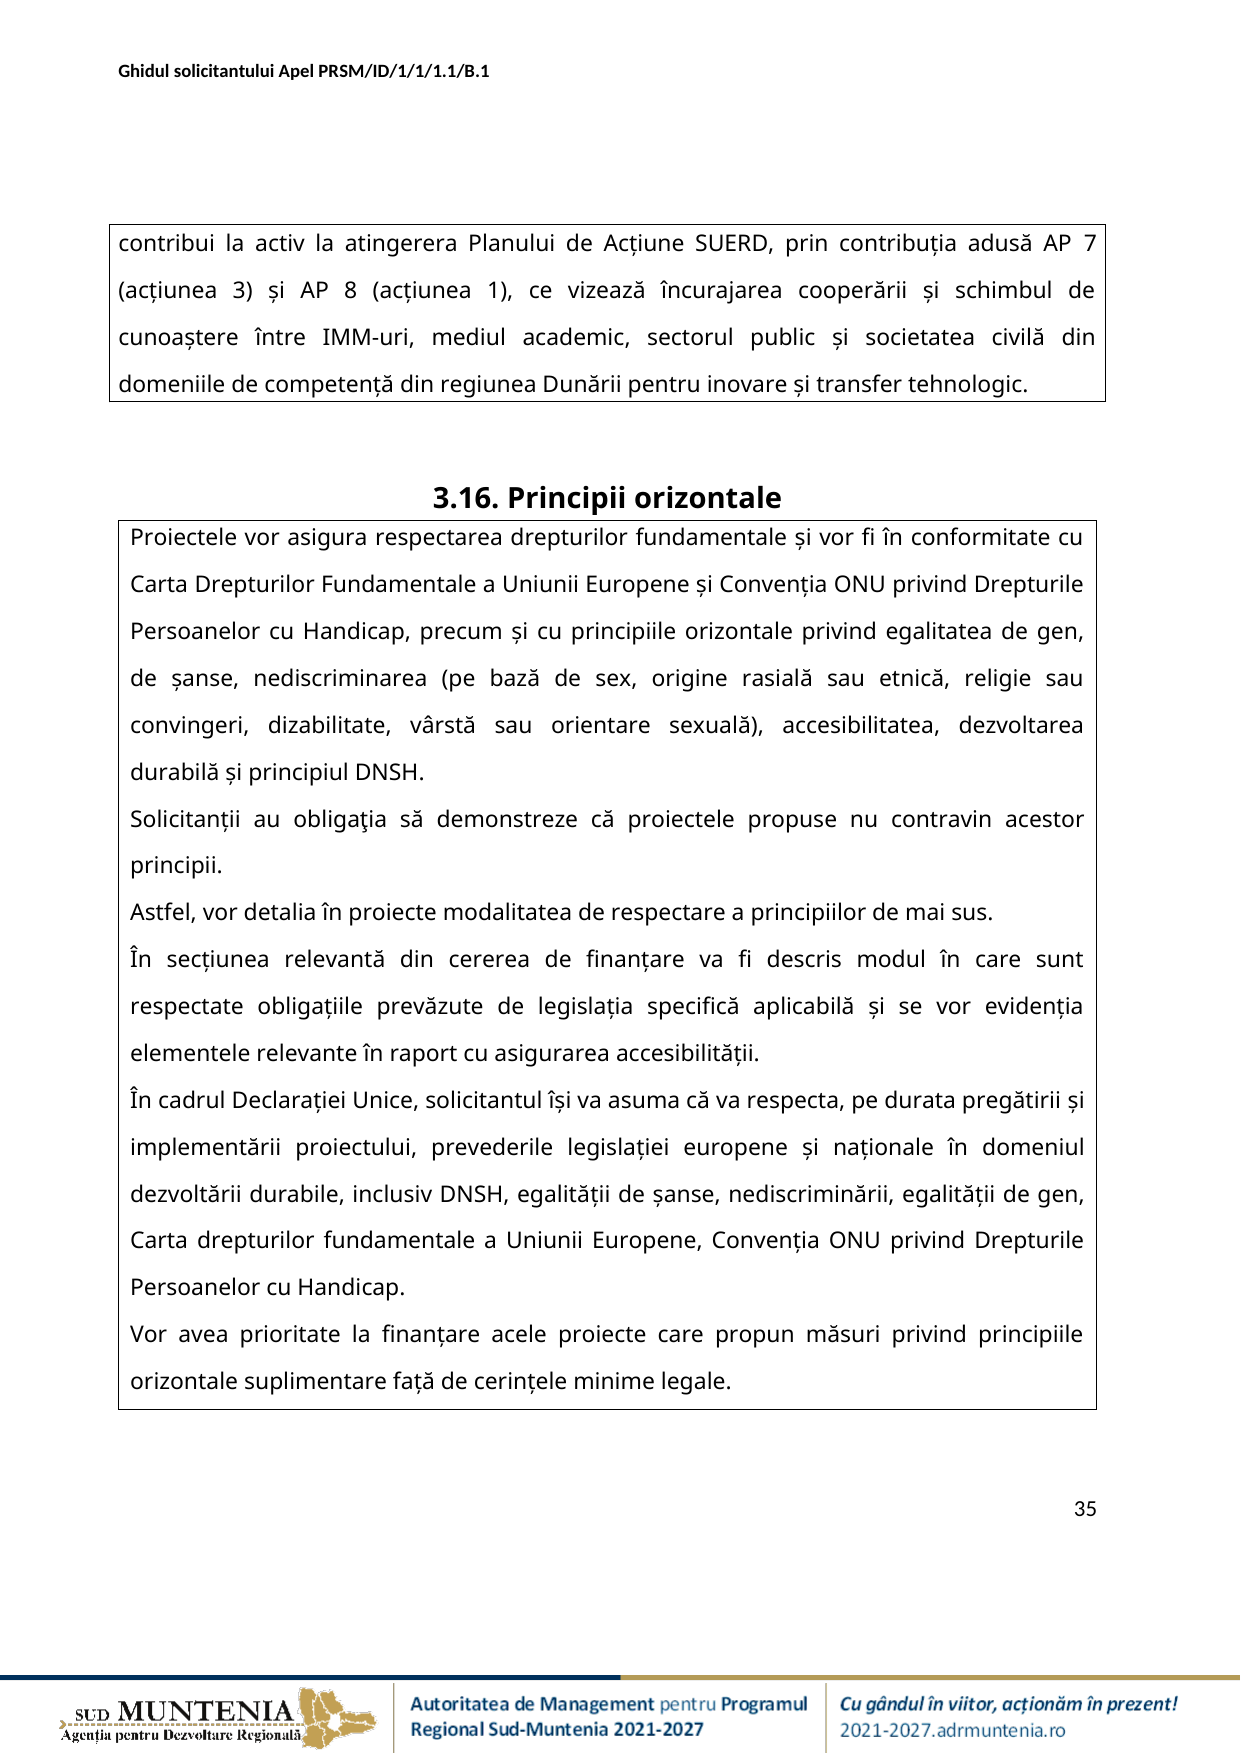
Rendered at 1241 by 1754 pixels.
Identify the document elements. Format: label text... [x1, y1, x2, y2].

picture [0, 1675, 1241, 1754]
subtitle 3.16. Principii orizontale [118, 477, 1097, 517]
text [110, 225, 1105, 401]
table_header Proiectele vor asigura respectarea drepturilor fundamentale și vor fi în conformitate cu Carta Drepturilor Fundamentale a Uniunii Europene și Convenția ONU privind Drepturile Persoanelor cu Handicap, precum și cu principiile orizontale privind egalitatea de gen, de șanse, nediscriminarea (pe bază de sex, origine rasială sau etnică, religie sau convingeri, dizabilitate, vârstă sau orientare sexuală), accesibilitatea, dezvoltarea durabilă și principiul DNSH. Solicitanții au obligaţia să demonstreze că proiectele propuse nu contravin acestor principii. Astfel, vor detalia în proiecte modalitatea de respectare a principiilor de mai sus. În secțiunea relevantă din cererea de finanțare va fi descris modul în care sunt respectate obligațiile prevăzute de legislația specifică aplicabilă și se vor evidenția elementele relevante în raport cu asigurarea accesibilității. În cadrul Declarației Unice, solicitantul își va asuma că va respecta, pe durata pregătirii şi implementării proiectului, prevederile legislaţiei europene şi naţionale în domeniul dezvoltării durabile, inclusiv DNSH, egalităţii de şanse, nediscriminării, egalităţii de gen, Carta drepturilor fundamentale a Uniunii Europene, Convenția ONU privind Drepturile Persoanelor cu Handicap. Vor avea prioritate la finanțare acele proiecte care propun măsuri privind principiile orizontale suplimentare față de cerințele minime legale. [119, 521, 1096, 1409]
